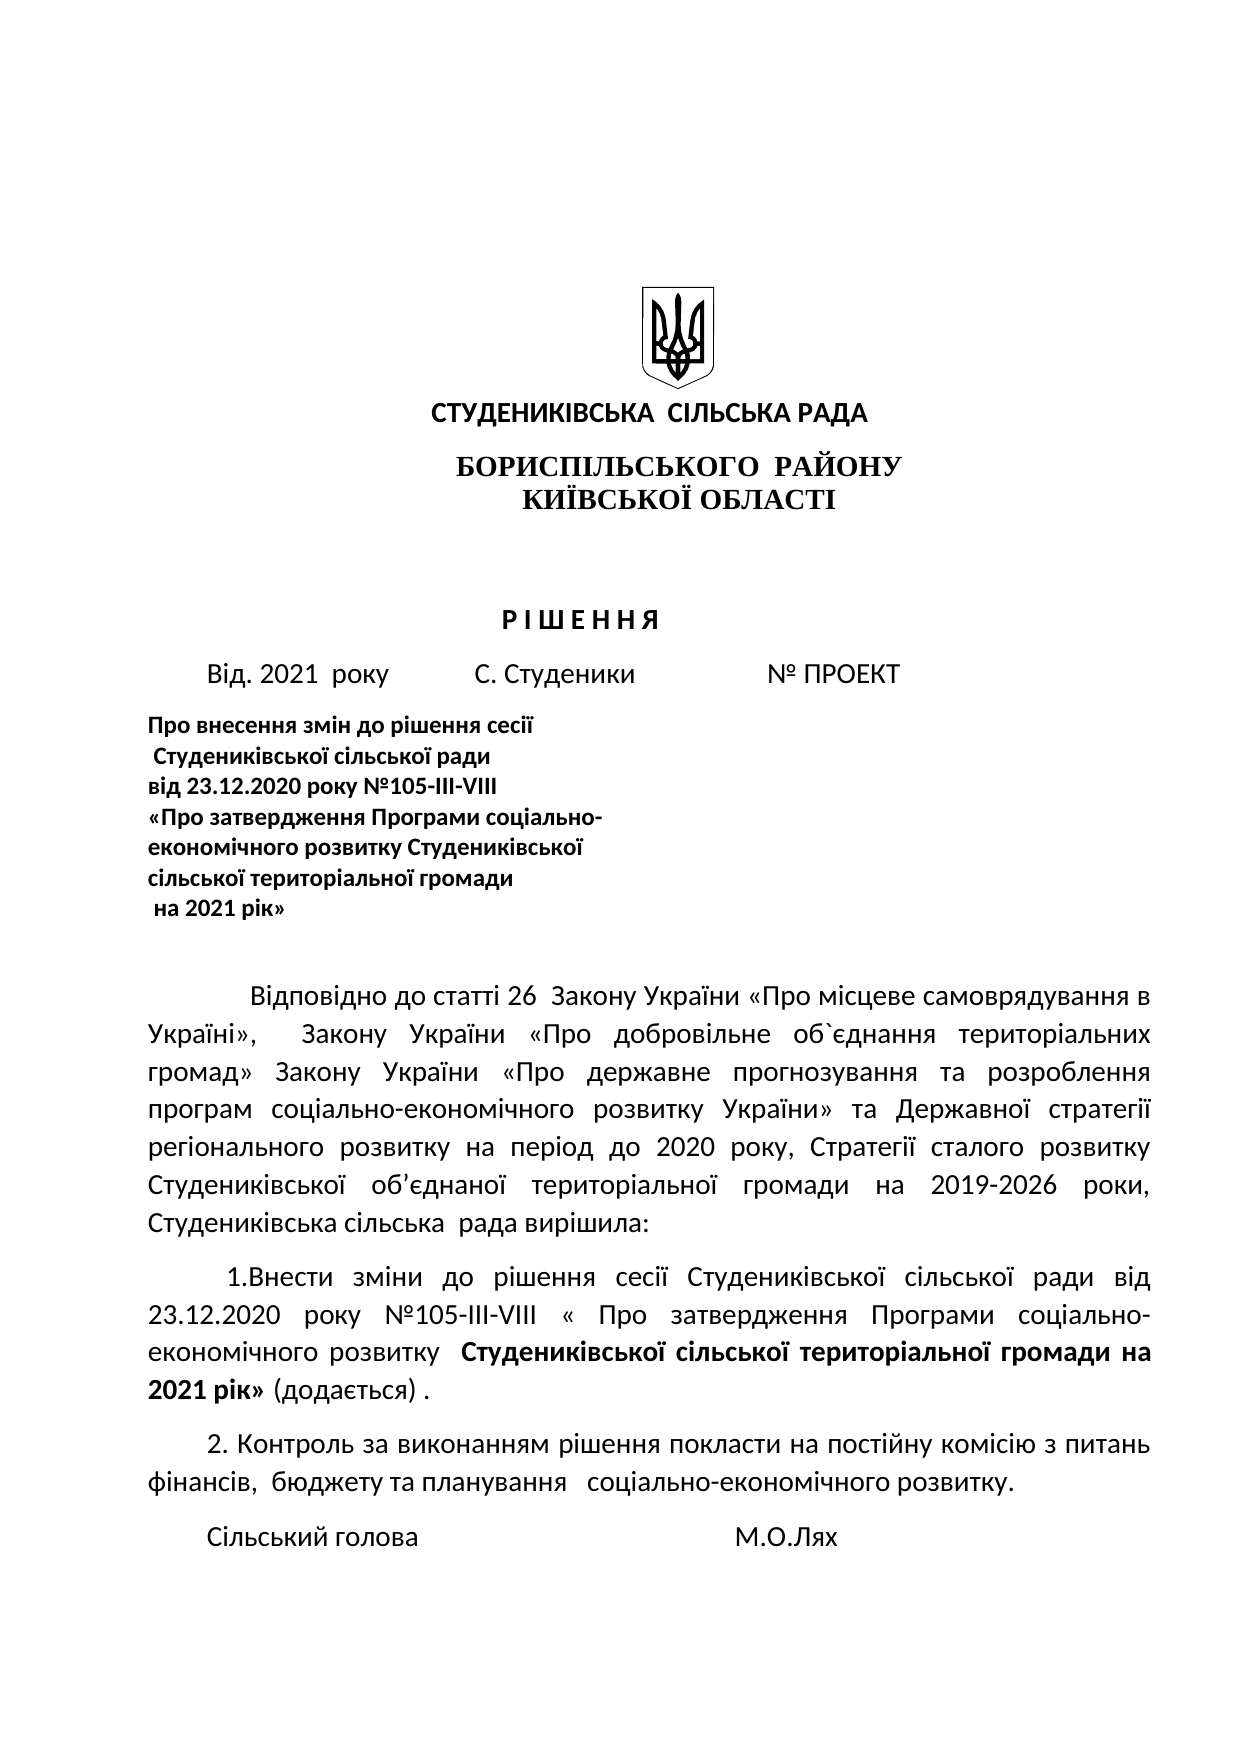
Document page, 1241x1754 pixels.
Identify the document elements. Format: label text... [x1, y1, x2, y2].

text на 2021 рік» [148, 893, 1152, 923]
text 1.Внести зміни до рішення сесії Студениківської сільської ради від 23.12.2020 року №105-ІІІ-VIII « Про затвердження Програми соціально-економічного розвитку Студениківської сільської територіальної громади на 2021 рік» (додається) . [148, 1258, 1152, 1407]
text від 23.12.2020 року №105-ІІІ-VIII [148, 771, 1152, 801]
text Про внесення змін до рішення сесії [148, 709, 1152, 740]
text економічного розвитку Студениківської [148, 832, 1152, 862]
subtitle БОРИСПІЛЬСЬКОГО РАЙОНУ [148, 449, 1152, 482]
text СТУДЕНИКІВСЬКА СІЛЬСЬКА РАДА [148, 285, 1152, 430]
text сільської територіальної громади [148, 862, 1152, 893]
text Відповідно до статті 26 Закону України «Про місцеве самоврядування в Україні», Закону України «Про добровільне об`єднання територіальних громад» Закону України «Про державне прогнозування та розроблення програм соціально-економічного розвитку України» та Державної стратегії регіонального розвитку на період до 2020 року, Стратегії сталого розвитку Студениківської об’єднаної територіальної громади на 2019-2026 роки, Студениківська сільська рада вирішила: [148, 977, 1152, 1239]
text «Про затвердження Програми соціально- [148, 801, 1152, 832]
text Від. 2021 року С. Студеники № ПРОЕКТ [148, 655, 1152, 691]
text Студениківської сільської ради [148, 740, 1152, 771]
text 2. Контроль за виконанням рішення покласти на постійну комісію з питань фінансів, бюджету та планування соціально-економічного розвитку. [148, 1426, 1152, 1499]
subtitle КИЇВСЬКОЇ ОБЛАСТІ [148, 482, 1152, 516]
text Сільський голова М.О.Лях [148, 1518, 1152, 1553]
text Р І Ш Е Н Н Я [148, 601, 1152, 636]
